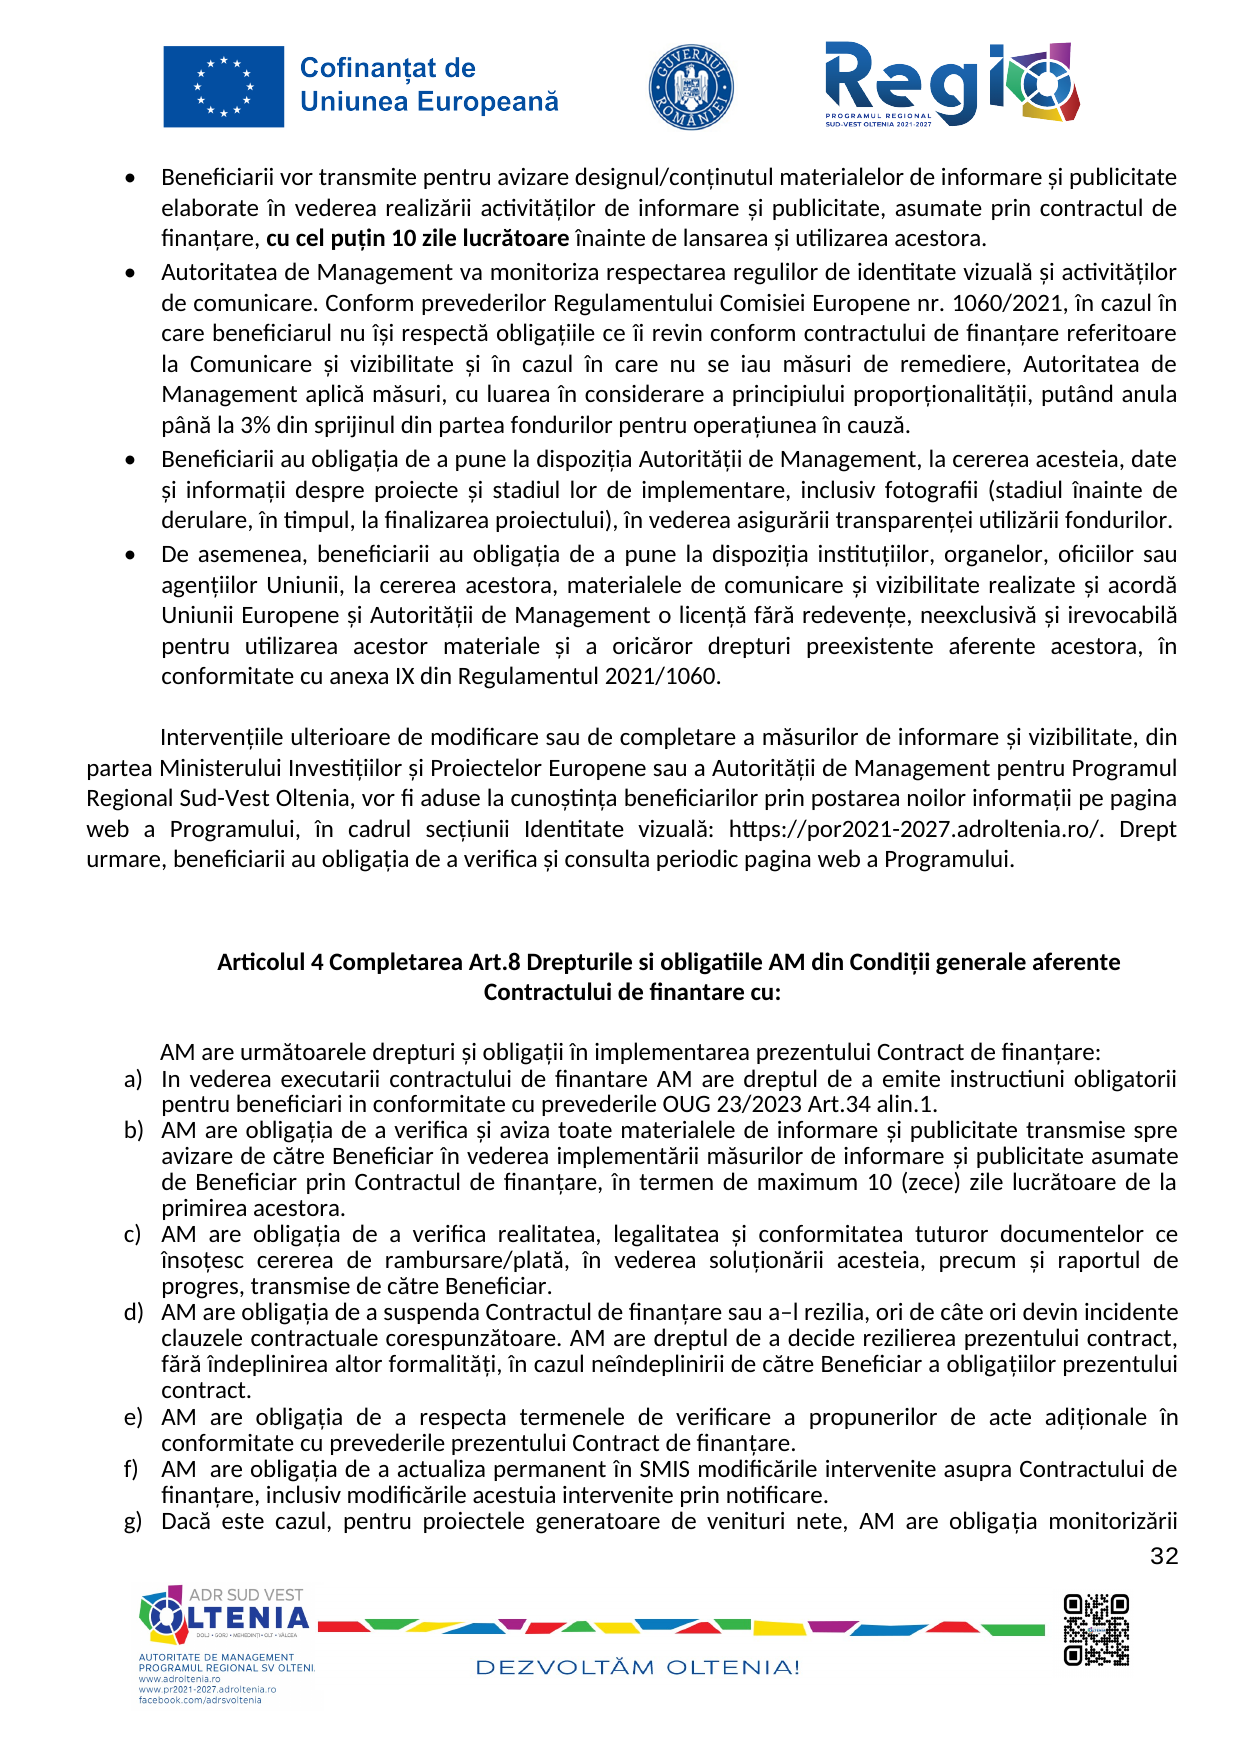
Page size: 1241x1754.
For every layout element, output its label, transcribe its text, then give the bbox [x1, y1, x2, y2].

list Autoritatea de Management va monitoriza respectarea regulilor de identitate vizuală și activităților de comunicare. Conform prevederilor Regulamentului Comisiei Europene nr. 1060/2021, în cazul în care beneficiarul nu își respectă obligațiile ce îi revin conform contractului de finanțare referitoare la Comunicare și vizibilitate și în cazul în care nu se iau măsuri de remediere, Autoritatea de Management aplică măsuri, cu luarea în considerare a principiului proporționalității, putând anula până la 3% din sprijinul din partea fondurilor pentru operațiunea în cauză. [123, 257, 1179, 440]
list AM are obligaţia de a verifica realitatea, legalitatea şi conformitatea tuturor documentelor ce însoţesc cererea de rambursare/plată, în vederea soluţionării acesteia, precum şi raportul de progres, transmise de către Beneficiar. [123, 1222, 1179, 1300]
text AM are următoarele drepturi şi obligaţii în implementarea prezentului Contract de finanţare: [46, 1037, 1179, 1067]
picture [645, 42, 739, 132]
text Articolul 4 Completarea Art.8 Drepturile si obligatiile AM din Condiţii generale aferente Contractului de finantare cu: [86, 947, 1179, 1007]
list De asemenea, beneficiarii au obligația de a pune la dispoziția instituțiilor, organelor, oficiilor sau agențiilor Uniunii, la cererea acestora, materialele de comunicare și vizibilitate realizate și acordă Uniunii Europene și Autorității de Management o licență fără redevențe, neexclusivă și irevocabilă pentru utilizarea acestor materiale și a oricăror drepturi preexistente aferente acestora, în conformitate cu anexa IX din Regulamentul 2021/1060. [123, 538, 1179, 691]
picture [823, 40, 1082, 129]
list AM are obligaţia de a actualiza permanent în SMIS modificările intervenite asupra Contractului de finanţare, inclusiv modificările acestuia intervenite prin notificare. [123, 1456, 1179, 1508]
picture [131, 1582, 1134, 1711]
text Intervențiile ulterioare de modificare sau de completare a măsurilor de informare și vizibilitate, din partea Ministerului Investițiilor și Proiectelor Europene sau a Autorității de Management pentru Programul Regional Sud-Vest Oltenia, vor fi aduse la cunoștința beneficiarilor prin postarea noilor informații pe pagina web a Programului, în cadrul secțiunii Identitate vizuală: https://por2021-2027.adroltenia.ro/. Drept urmare, beneficiarii au obligația de a verifica și consulta periodic pagina web a Programului. [86, 721, 1179, 874]
list AM are obligaţia de a verifica şi aviza toate materialele de informare şi publicitate transmise spre avizare de către Beneficiar în vederea implementării măsurilor de informare şi publicitate asumate de Beneficiar prin Contractul de finanţare, în termen de maximum 10 (zece) zile lucrătoare de la primirea acestora. [123, 1118, 1179, 1222]
list Beneficiarii au obligația de a pune la dispoziția Autorității de Management, la cererea acesteia, date și informații despre proiecte și stadiul lor de implementare, inclusiv fotografii (stadiul înainte de derulare, în timpul, la finalizarea proiectului), în vederea asigurării transparenței utilizării fondurilor. [123, 443, 1179, 535]
list AM are obligaţia de a respecta termenele de verificare a propunerilor de acte adiţionale în conformitate cu prevederile prezentului Contract de finanţare. [123, 1404, 1179, 1456]
list In vederea executarii contractului de finantare AM are dreptul de a emite instructiuni obligatorii pentru beneficiari in conformitate cu prevederile OUG 23/2023 Art.34 alin.1. [123, 1067, 1179, 1118]
list AM are obligaţia de a suspenda Contractul de finanţare sau a–l rezilia, ori de câte ori devin incidente clauzele contractuale corespunzătoare. AM are dreptul de a decide rezilierea prezentului contract, fără îndeplinirea altor formalităţi, în cazul neîndeplinirii de către Beneficiar a obligaţiilor prezentului contract. [123, 1300, 1179, 1404]
picture [158, 42, 561, 131]
list Beneficiarii vor transmite pentru avizare designul/conținutul materialelor de informare și publicitate elaborate în vederea realizării activităților de informare și publicitate, asumate prin contractul de finanțare, cu cel puțin 10 zile lucrătoare înainte de lansarea și utilizarea acestora. [123, 161, 1179, 253]
